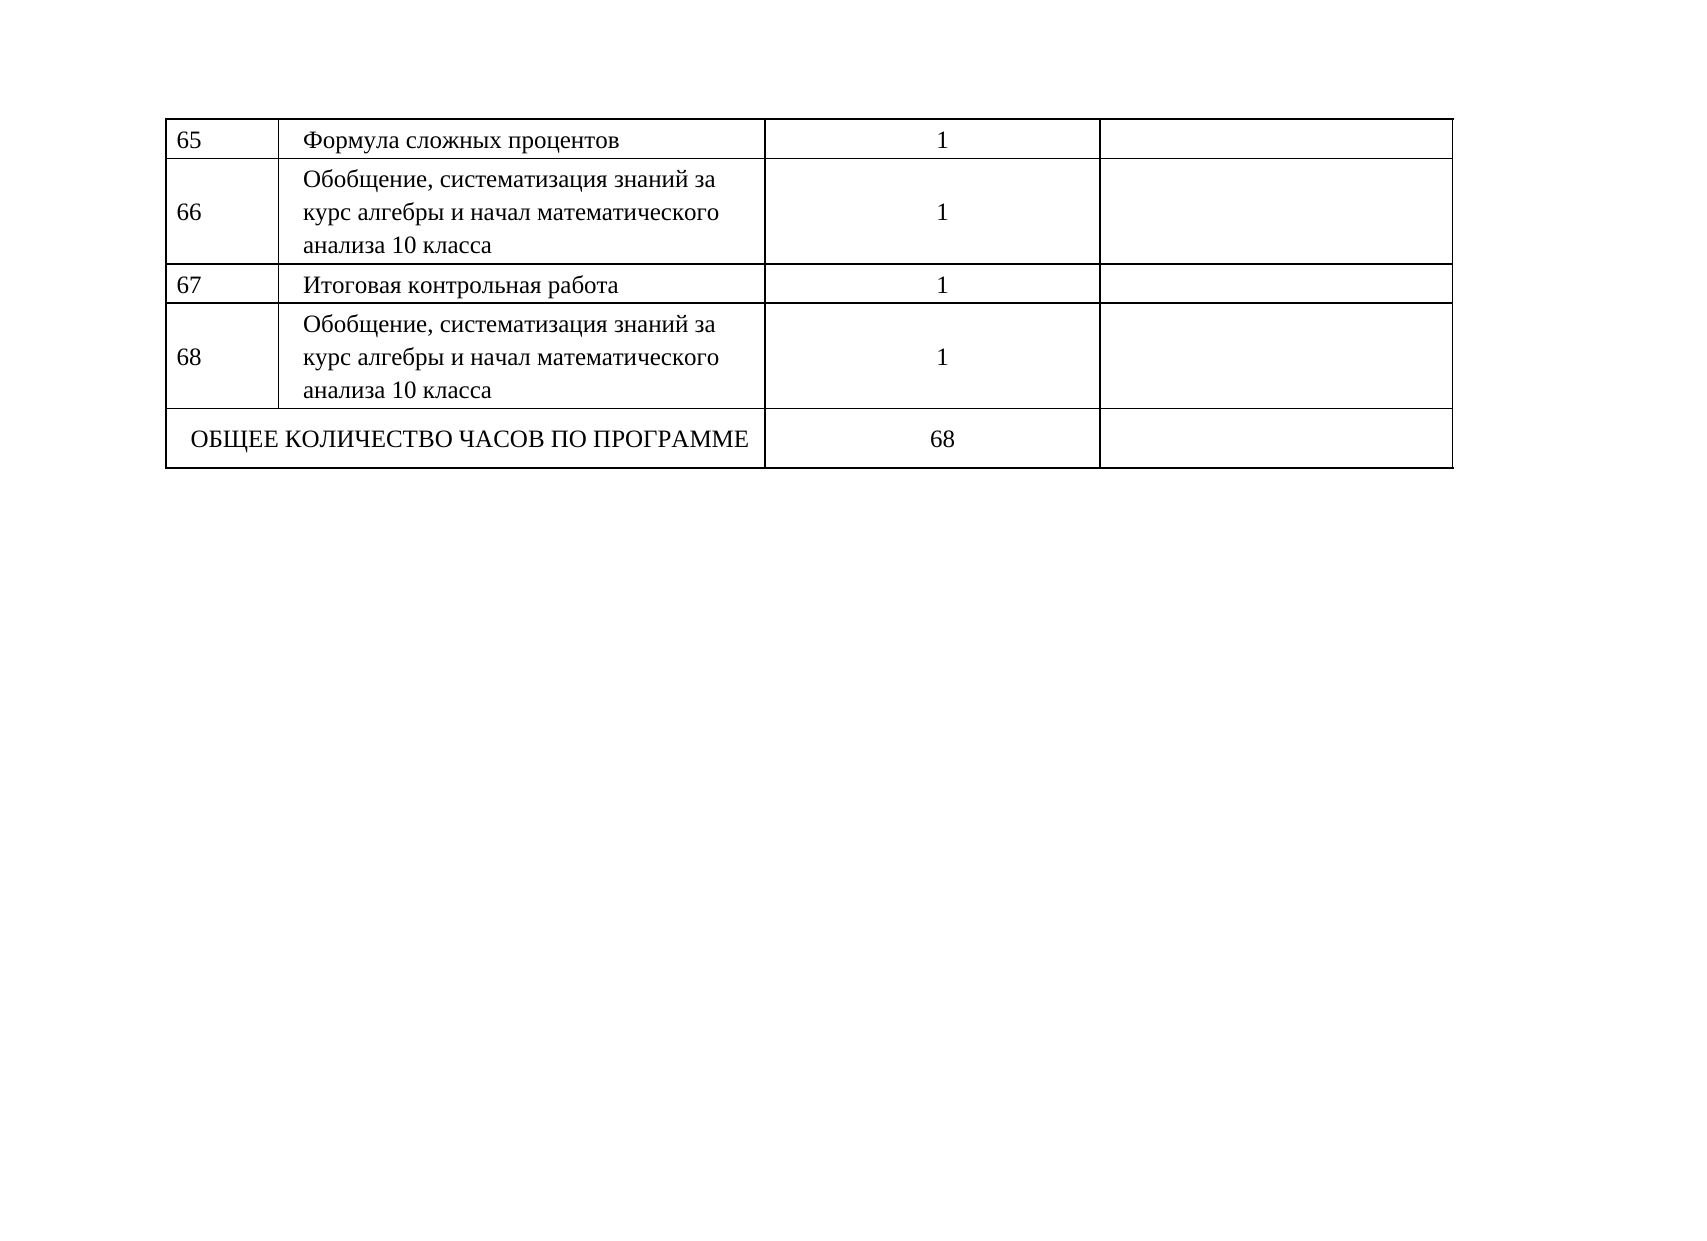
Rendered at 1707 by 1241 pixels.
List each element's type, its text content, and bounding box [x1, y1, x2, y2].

table_cell 65 [167, 120, 278, 157]
table_cell 68 [766, 409, 1099, 467]
table_cell 1 [766, 159, 1099, 263]
table_cell [1101, 409, 1452, 467]
table_cell 1 [766, 265, 1099, 302]
table_cell 1 [766, 304, 1099, 408]
table_cell 66 [167, 159, 278, 263]
table_cell Обобщение, систематизация знаний за курс алгебры и начал математического анализа 10 класса [279, 304, 764, 408]
table_cell [1101, 265, 1452, 302]
table_cell ОБЩЕЕ КОЛИЧЕСТВО ЧАСОВ ПО ПРОГРАММЕ [167, 409, 764, 467]
table_cell [1101, 304, 1452, 408]
table_cell Обобщение, систематизация знаний за курс алгебры и начал математического анализа 10 класса [279, 159, 764, 263]
table_cell 1 [766, 120, 1099, 157]
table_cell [279, 120, 764, 157]
table_cell [1101, 120, 1452, 157]
table_cell Итоговая контрольная работа [279, 265, 764, 302]
table_cell 68 [167, 304, 278, 408]
table_cell 67 [167, 265, 278, 302]
table_cell [1101, 159, 1452, 263]
